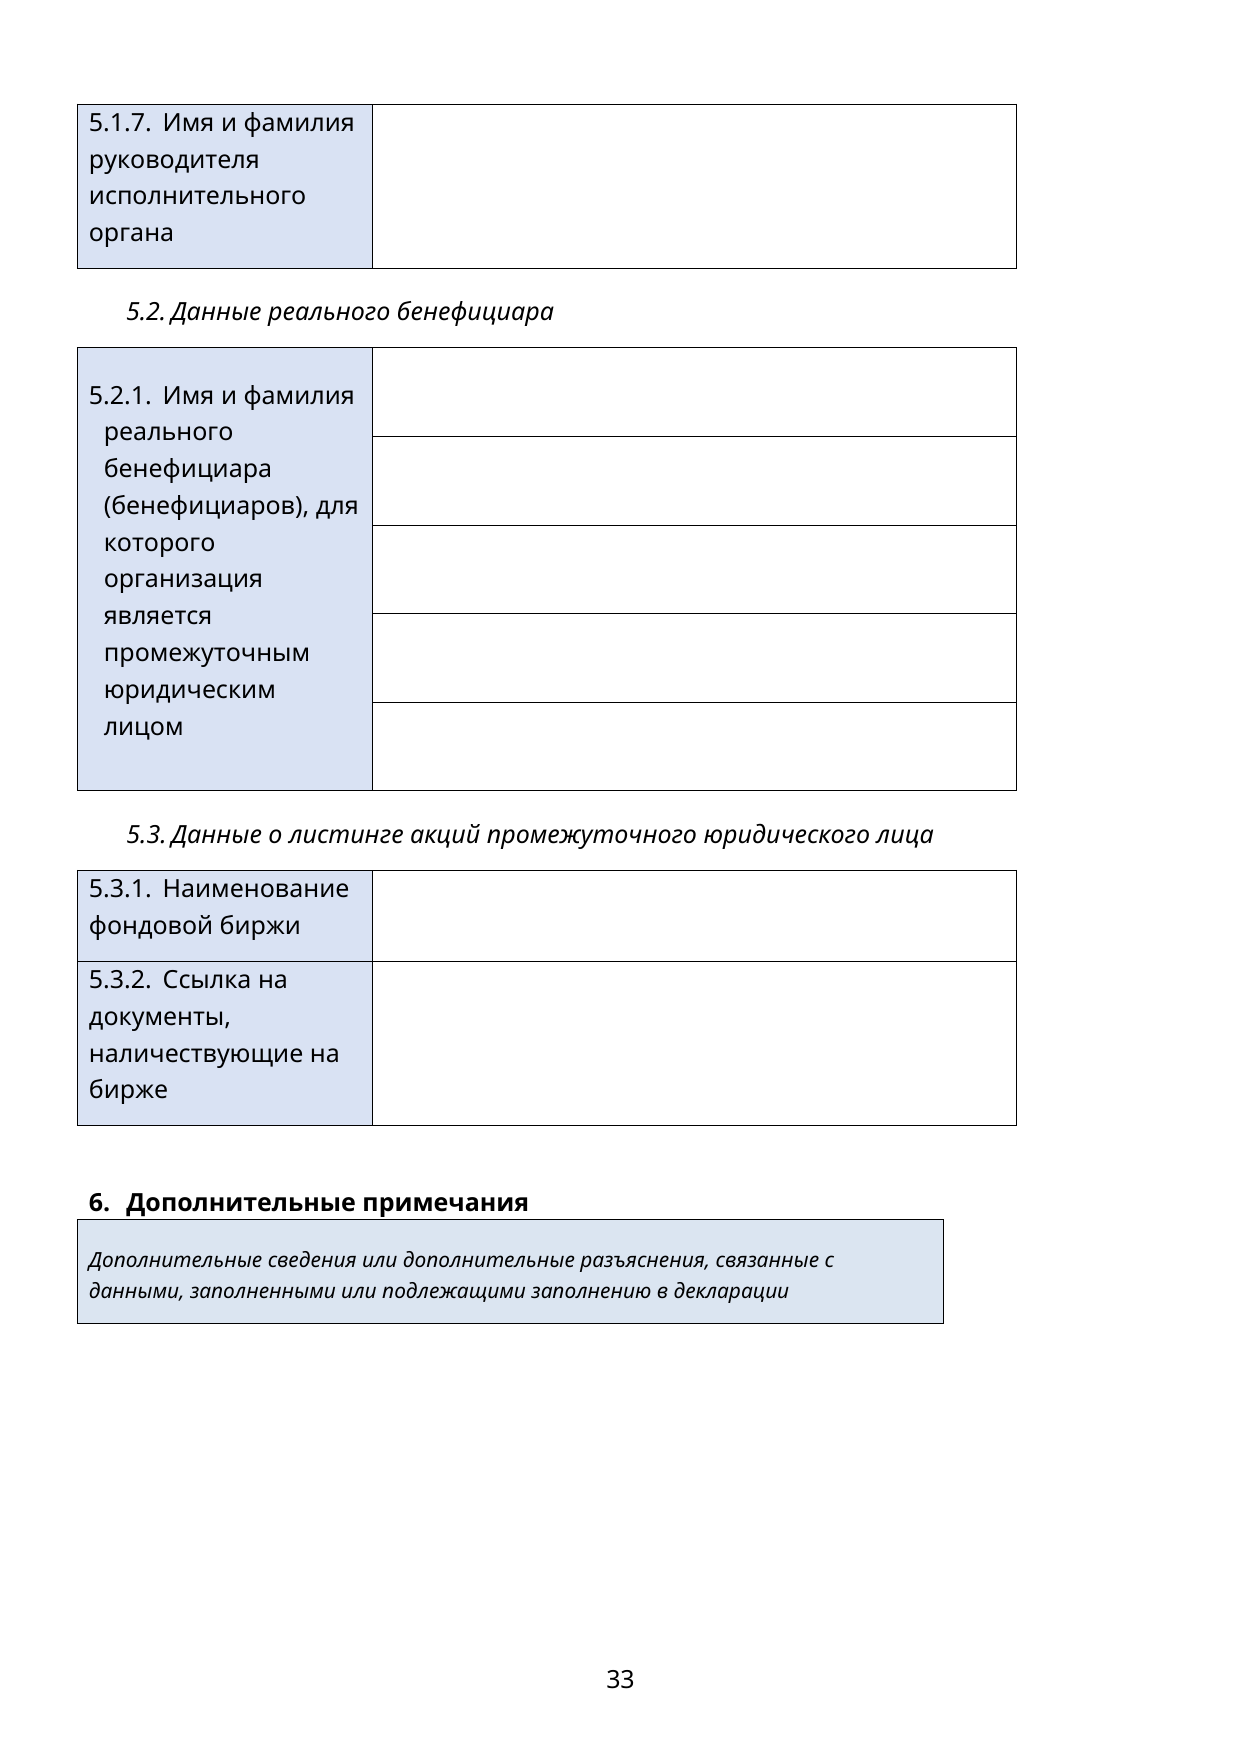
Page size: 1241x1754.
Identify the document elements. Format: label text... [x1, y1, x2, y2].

list Данные реального бенефициара [126, 294, 1152, 328]
table_cell [373, 526, 1016, 613]
table_cell [373, 703, 1016, 790]
table_header [373, 871, 1016, 961]
list Дополнительные примечания [89, 1185, 1152, 1219]
list Данные о листинге акций промежуточного юридического лица [126, 816, 1152, 850]
table_cell Ссылка на документы, наличествующие на бирже [78, 962, 372, 1125]
table_cell [373, 962, 1016, 1125]
table_cell Имя и фамилия руководителя исполнительного органа [78, 105, 372, 268]
table_cell [373, 437, 1016, 525]
table_header Имя и фамилия реального бенефициара (бенефициаров), для которого организация является промежуточным юридическим лицом [78, 348, 372, 790]
table_header Наименование фондовой биржи [78, 871, 372, 961]
table_header Дополнительные сведения или дополнительные разъяснения, связанные с данными, заполненными или подлежащими заполнению в декларации [78, 1220, 943, 1323]
table_cell [373, 614, 1016, 702]
table_header [373, 348, 1016, 436]
table_cell [373, 105, 1016, 268]
